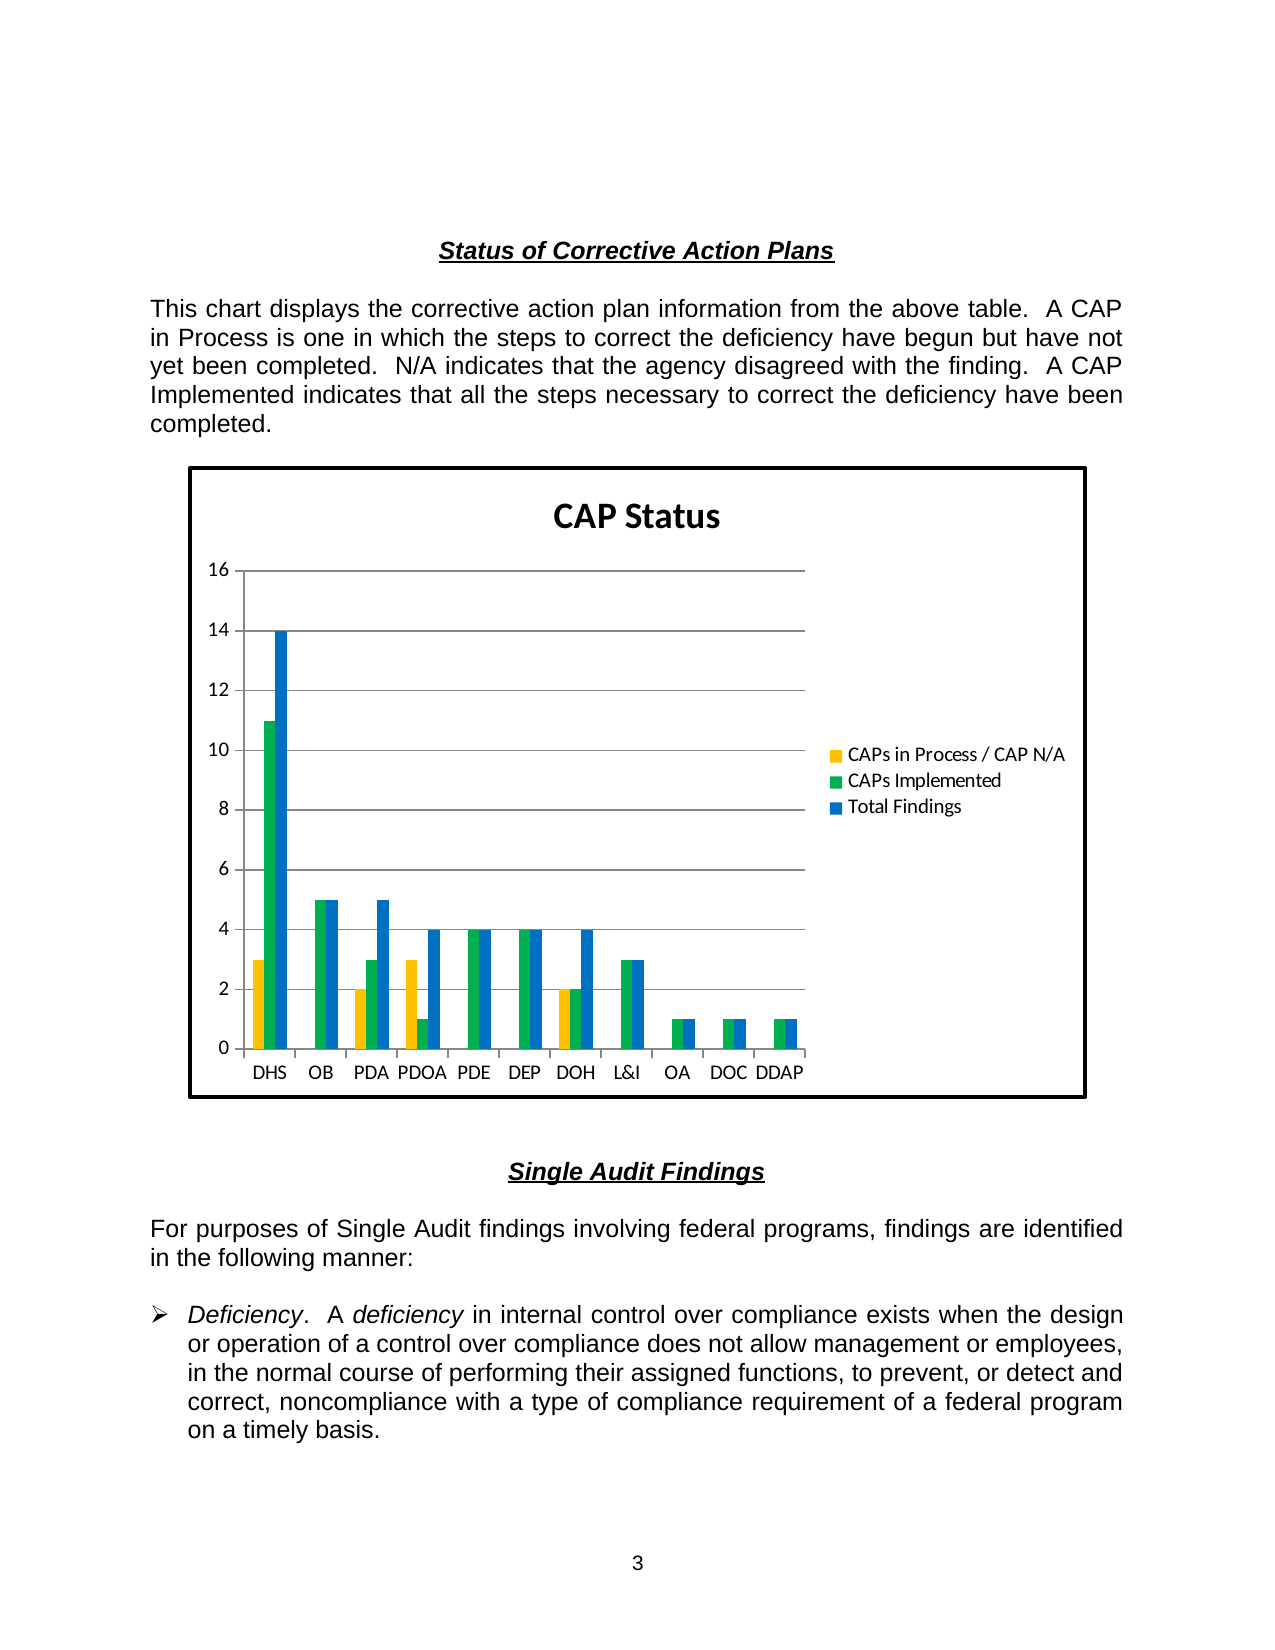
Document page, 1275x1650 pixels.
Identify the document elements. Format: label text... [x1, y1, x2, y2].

text This chart displays the corrective action plan information from the above table. A CAP in Process is one in which the steps to correct the deficiency have begun but have not yet been completed. N/A indicates that the agency disagreed with the finding. A CAP Implemented indicates that all the steps necessary to correct the deficiency have been completed. [150, 294, 1125, 437]
text Single Audit Findings [150, 1156, 1125, 1185]
list Deficiency. A deficiency in internal control over compliance exists when the design or operation of a control over compliance does not allow management or employees, in the normal course of performing their assigned functions, to prevent, or detect and correct, noncompliance with a type of compliance requirement of a federal program on a timely basis. [150, 1300, 1125, 1444]
text Status of Corrective Action Plans [150, 236, 1125, 265]
text For purposes of Single Audit findings involving federal programs, findings are identified in the following manner: [150, 1214, 1125, 1271]
